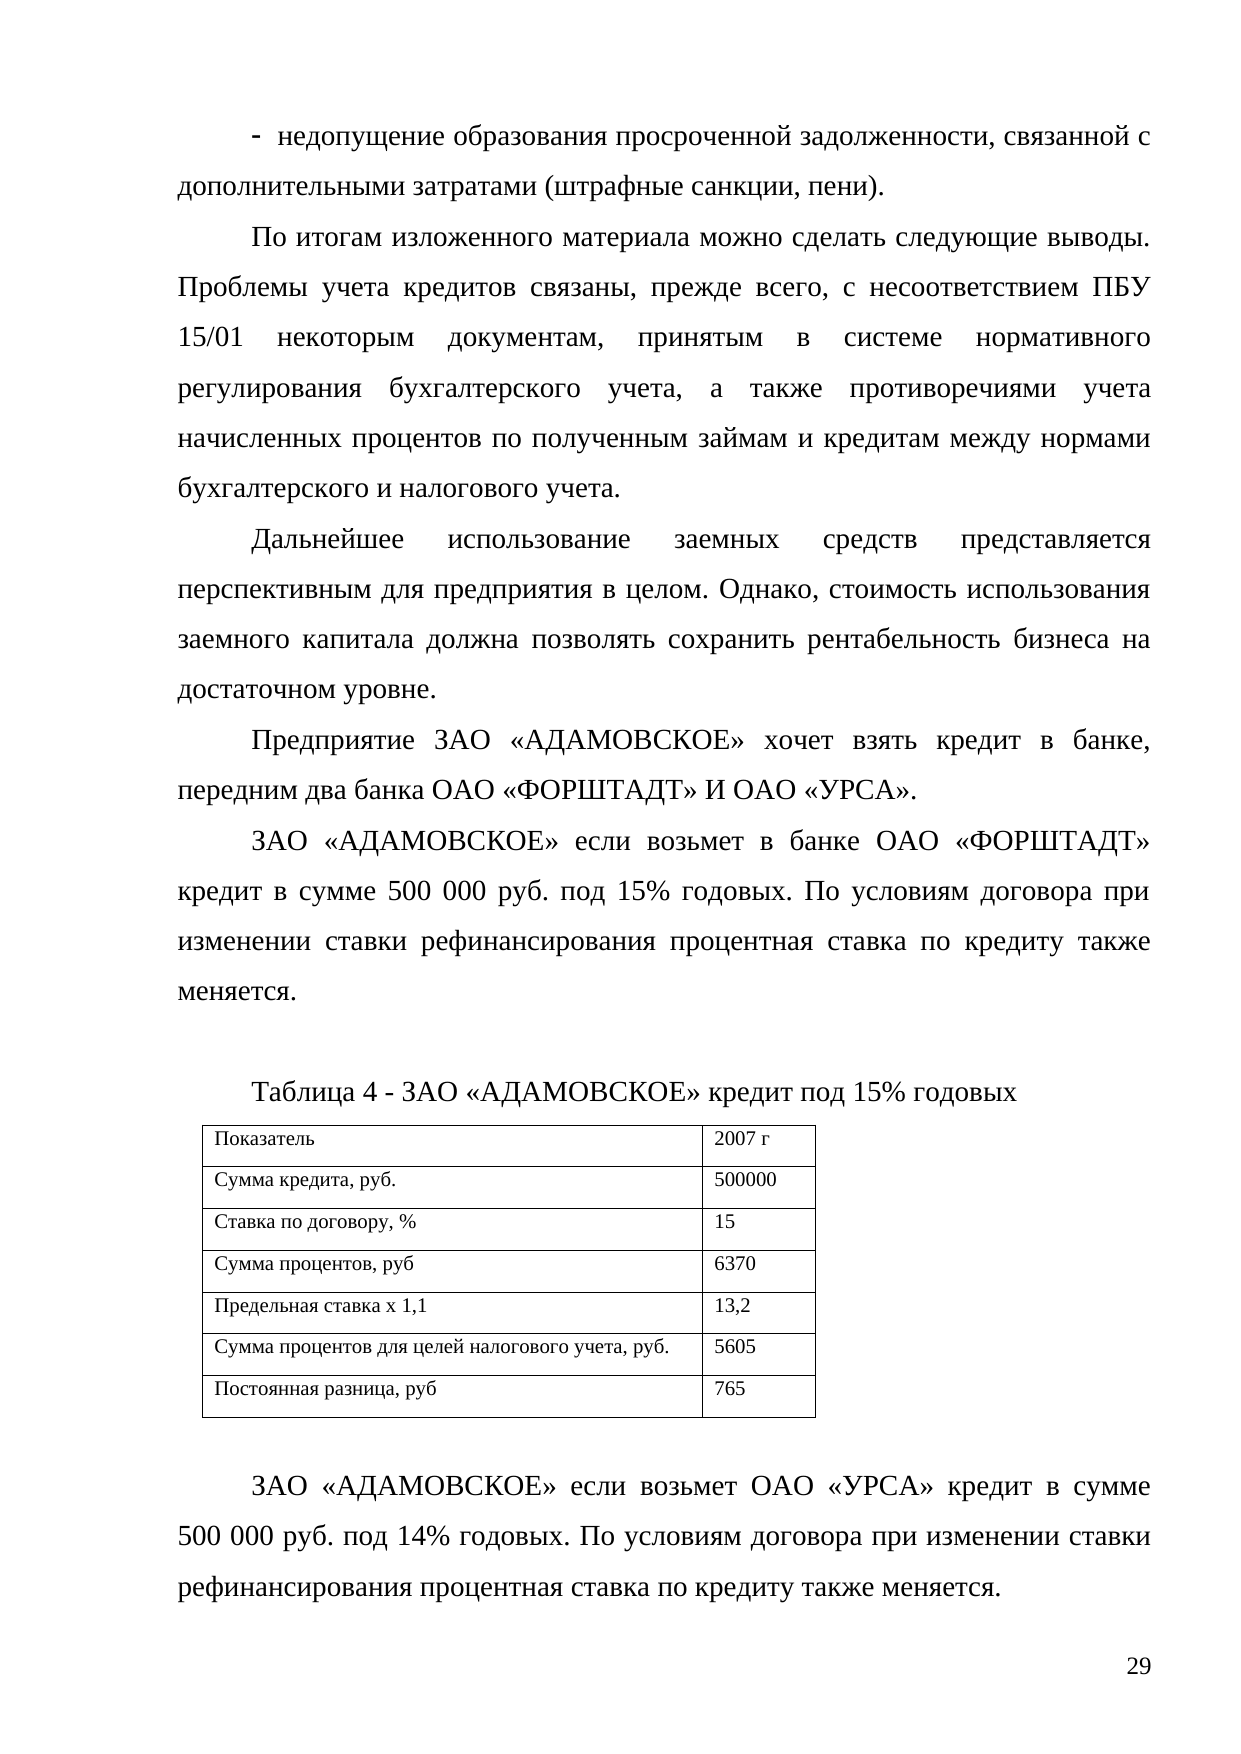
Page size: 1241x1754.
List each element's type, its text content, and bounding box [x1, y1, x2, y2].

table_cell 6370 [703, 1251, 815, 1292]
table_cell Ставка по договору, % [203, 1209, 702, 1250]
list недопущение образования просроченной задолженности, связанной с дополнительными затратами (штрафные санкции, пени). [177, 118, 1152, 202]
table_cell Сумма процентов для целей налогового учета, руб. [203, 1334, 702, 1375]
table_cell 5605 [703, 1334, 815, 1375]
table_cell Сумма кредита, руб. [203, 1167, 702, 1208]
table_cell Сумма процентов, руб [203, 1251, 702, 1292]
table_cell 15 [703, 1209, 815, 1250]
text ЗАО «АДАМОВСКОЕ» если возьмет ОАО «УРСА» кредит в сумме 500 000 руб. под 14% годовых. По условиям договора при изменении ставки рефинансирования процентная ставка по кредиту также меняется. [177, 1468, 1152, 1602]
text Таблица 4 - ЗАО «АДАМОВСКОЕ» кредит под 15% годовых [177, 1074, 1152, 1108]
table_cell 13,2 [703, 1293, 815, 1333]
table_header 2007 г [703, 1126, 815, 1166]
table_cell Предельная ставка х 1,1 [203, 1293, 702, 1333]
table_cell Постоянная разница, руб [203, 1376, 702, 1417]
text ЗАО «АДАМОВСКОЕ» если возьмет в банке ОАО «ФОРШТАДТ» кредит в сумме 500 000 руб. под 15% годовых. По условиям договора при изменении ставки рефинансирования процентная ставка по кредиту также меняется. [177, 823, 1152, 1007]
text По итогам изложенного материала можно сделать следующие выводы. Проблемы учета кредитов связаны, прежде всего, с несоответствием ПБУ 15/01 некоторым документам, принятым в системе нормативного регулирования бухгалтерского учета, а также противоречиями учета начисленных процентов по полученным займам и кредитам между нормами бухгалтерского и налогового учета. [177, 219, 1152, 504]
table_cell 765 [703, 1376, 815, 1417]
table_header Показатель [203, 1126, 702, 1166]
text Дальнейшее использование заемных средств представляется перспективным для предприятия в целом. Однако, стоимость использования заемного капитала должна позволять сохранить рентабельность бизнеса на достаточном уровне. [177, 521, 1152, 705]
text Предприятие ЗАО «АДАМОВСКОЕ» хочет взять кредит в банке, передним два банка ОАО «ФОРШТАДТ» И ОАО «УРСА». [177, 722, 1152, 806]
table_cell 500000 [703, 1167, 815, 1208]
